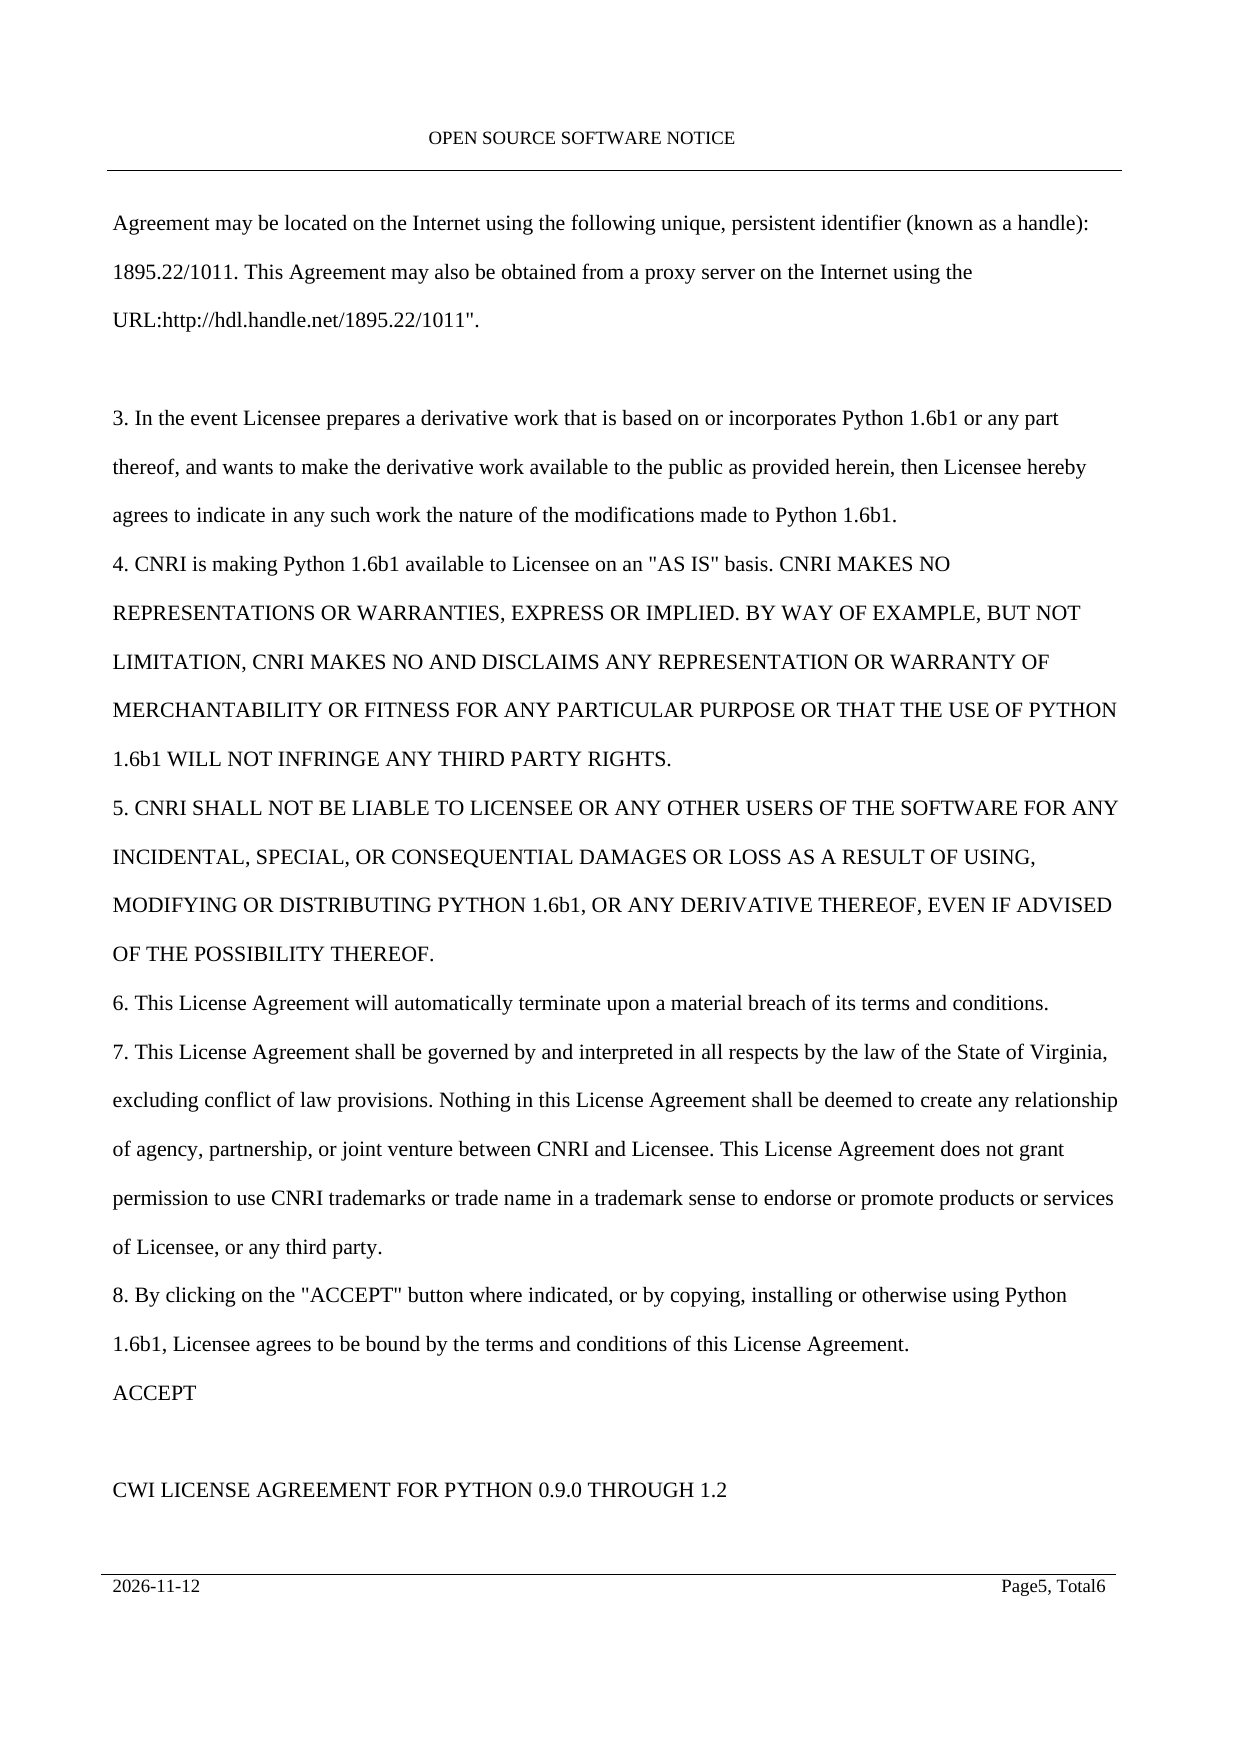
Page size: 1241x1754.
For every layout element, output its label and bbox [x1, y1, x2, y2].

text [112, 206, 1128, 1506]
